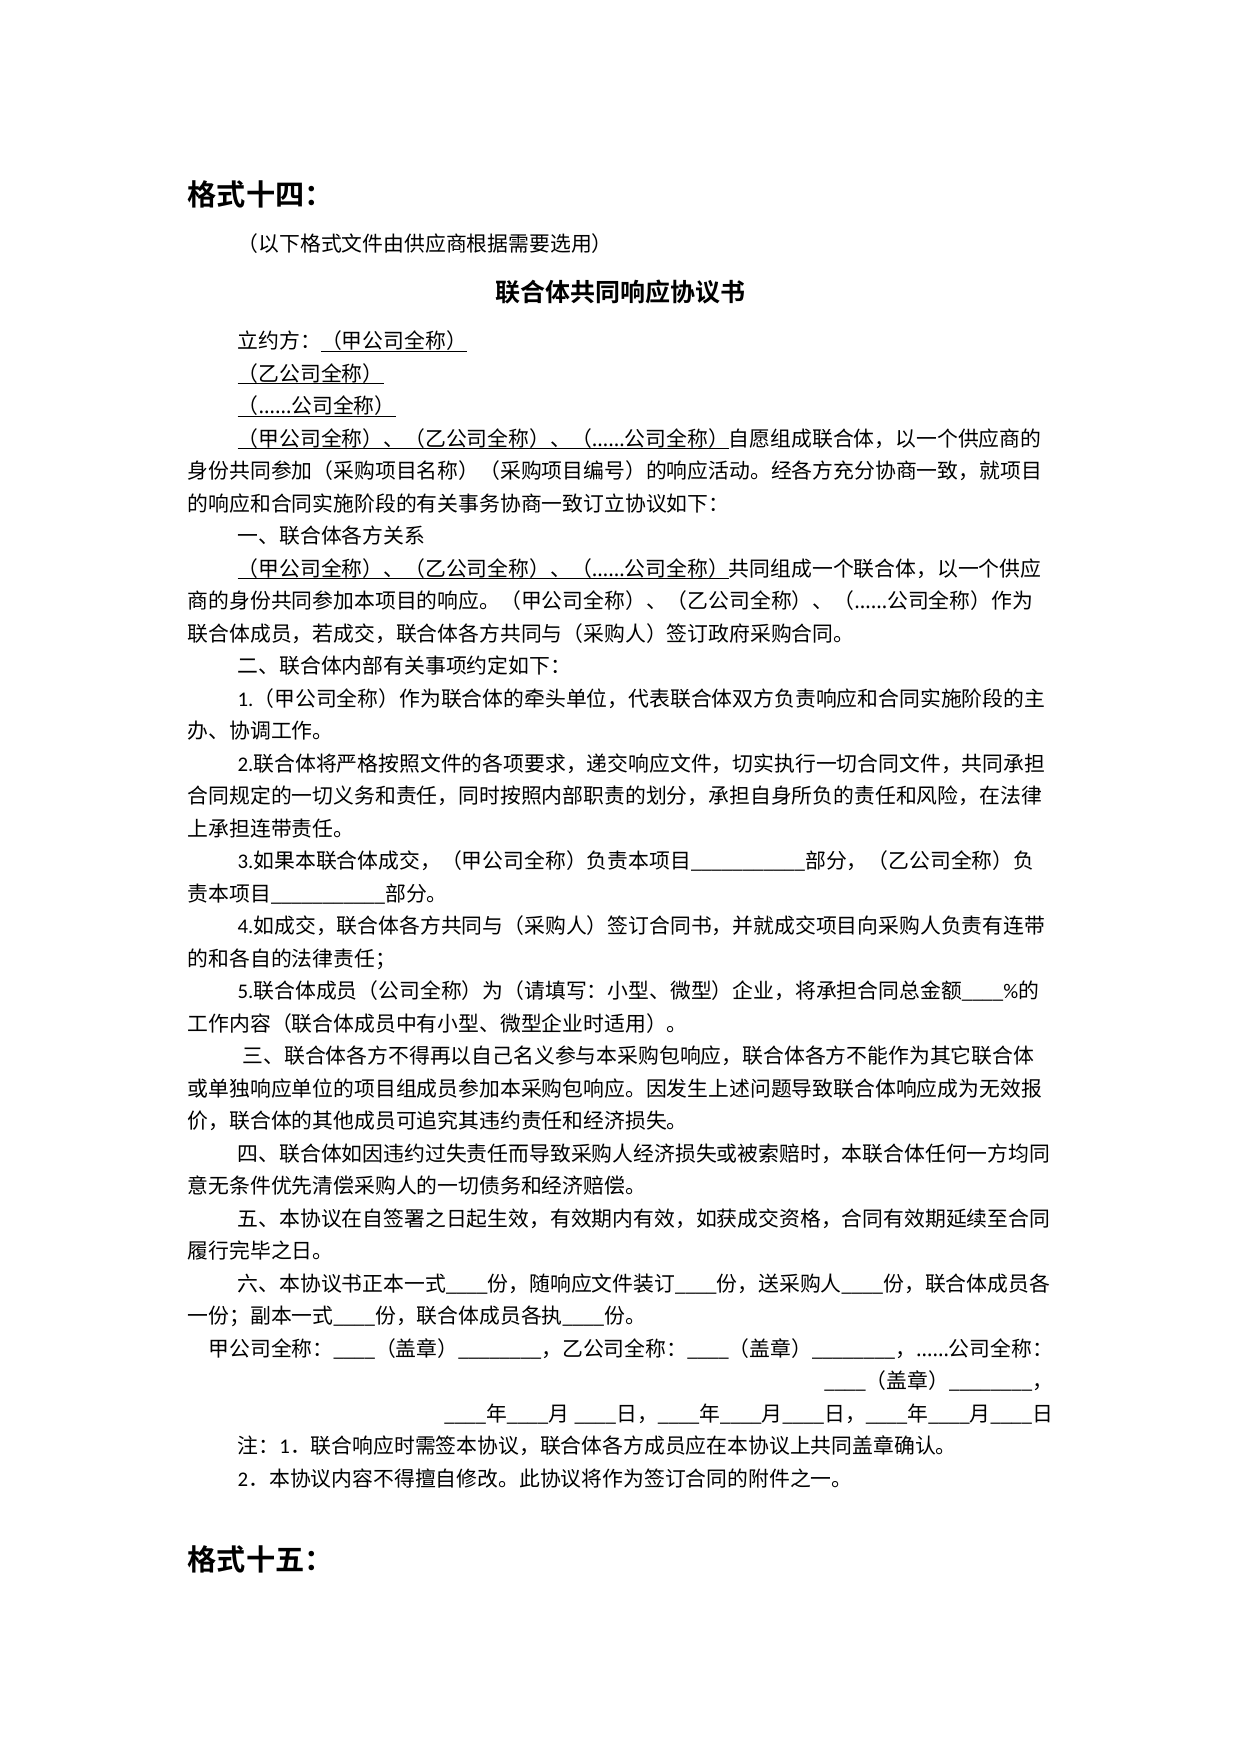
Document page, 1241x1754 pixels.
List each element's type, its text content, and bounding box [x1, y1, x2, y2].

text 四、联合体如因违约过失责任而导致采购人经济损失或被索赔时，本联合体任何一方均同意无条件优先清偿采购人的一切债务和经济赔偿。 [187, 1137, 1053, 1202]
text 联合体共同响应协议书 [187, 259, 1053, 324]
text 三、联合体各方不得再以自己名义参与本采购包响应，联合体各方不能作为其它联合体或单独响应单位的项目组成员参加本采购包响应。因发生上述问题导致联合体响应成为无效报价，联合体的其他成员可追究其违约责任和经济损失。 [187, 1039, 1053, 1137]
text 1.（甲公司全称）作为联合体的牵头单位，代表联合体双方负责响应和合同实施阶段的主办、协调工作。 [187, 682, 1053, 747]
text 4.如成交，联合体各方共同与（采购人）签订合同书，并就成交项目向采购人负责有连带的和各自的法律责任； [187, 909, 1053, 974]
text （乙公司全称） [187, 357, 1053, 389]
text 一、联合体各方关系 [187, 519, 1053, 552]
text 六、本协议书正本一式____份，随响应文件装订____份，送采购人____份，联合体成员各一份；副本一式____份，联合体成员各执____份。 [187, 1267, 1053, 1332]
text 注：1．联合响应时需签本协议，联合体各方成员应在本协议上共同盖章确认。 [187, 1429, 1053, 1462]
text 五、本协议在自签署之日起生效，有效期内有效，如获成交资格，合同有效期延续至合同履行完毕之日。 [187, 1202, 1053, 1267]
text 2.联合体将严格按照文件的各项要求，递交响应文件，切实执行一切合同文件，共同承担合同规定的一切义务和责任，同时按照内部职责的划分，承担自身所负的责任和风险，在法律上承担连带责任。 [187, 747, 1053, 844]
text ____年____月 ____日，____年____月____日，____年____月____日 [187, 1397, 1053, 1429]
text 格式十五： [187, 1527, 1053, 1592]
text 2．本协议内容不得擅自修改。此协议将作为签订合同的附件之一。 [187, 1462, 1053, 1494]
text 二、联合体内部有关事项约定如下： [187, 649, 1053, 682]
text （以下格式文件由供应商根据需要选用） [187, 227, 1053, 259]
text 甲公司全称：____（盖章）________，乙公司全称：____（盖章）________，……公司全称：____（盖章）________， [187, 1332, 1053, 1397]
text 格式十四： [187, 162, 1053, 227]
text 立约方：（甲公司全称） [187, 324, 1053, 357]
text 3.如果本联合体成交，（甲公司全称）负责本项目___________部分，（乙公司全称）负责本项目___________部分。 [187, 844, 1053, 909]
text （甲公司全称）、（乙公司全称）、（……公司全称）共同组成一个联合体，以一个供应商的身份共同参加本项目的响应。（甲公司全称）、（乙公司全称）、（……公司全称）作为联合体成员，若成交，联合体各方共同与（采购人）签订政府采购合同。 [187, 552, 1053, 649]
text （甲公司全称）、（乙公司全称）、（……公司全称）自愿组成联合体，以一个供应商的身份共同参加（采购项目名称）（采购项目编号）的响应活动。经各方充分协商一致，就项目的响应和合同实施阶段的有关事务协商一致订立协议如下： [187, 422, 1053, 519]
text （……公司全称） [187, 389, 1053, 422]
text 5.联合体成员（公司全称）为（请填写：小型、微型）企业，将承担合同总金额____%的工作内容（联合体成员中有小型、微型企业时适用）。 [187, 974, 1053, 1039]
